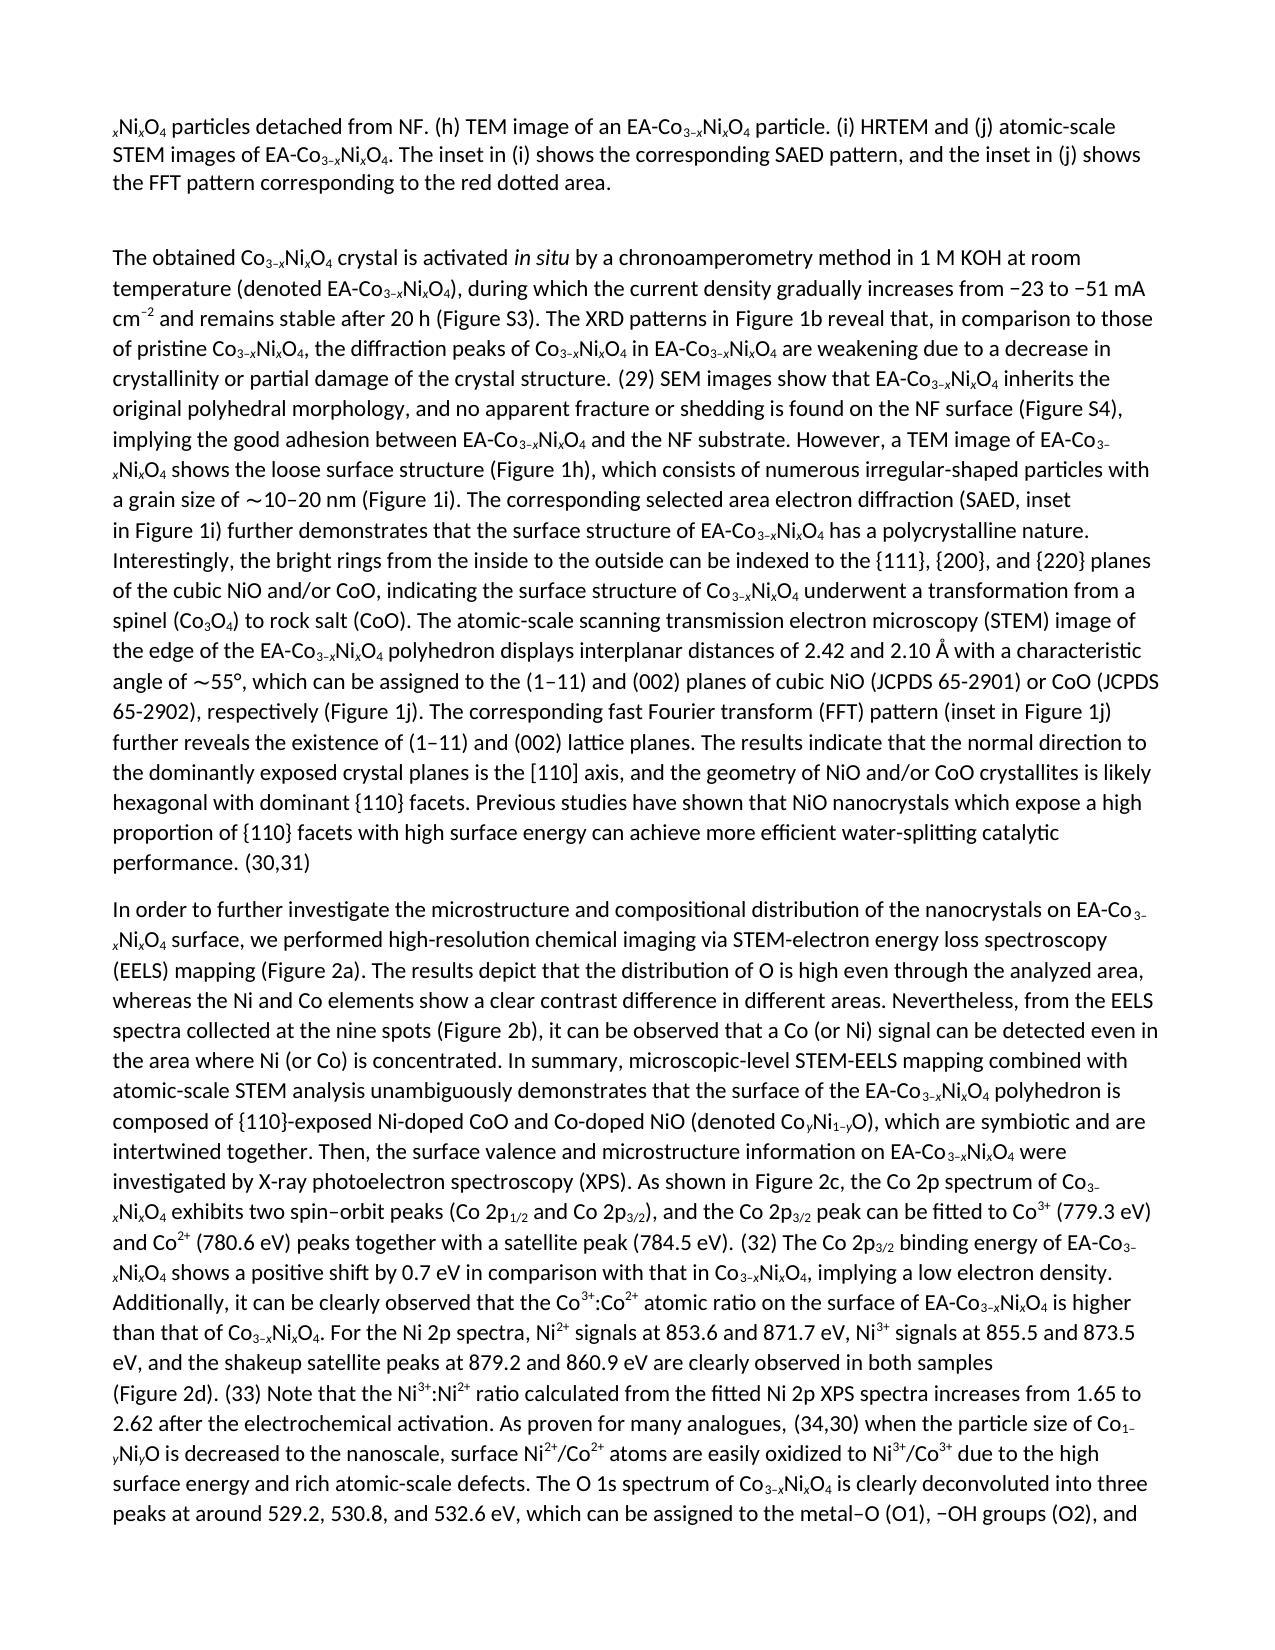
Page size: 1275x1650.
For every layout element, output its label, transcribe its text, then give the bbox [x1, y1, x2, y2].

text The obtained Co3–xNixO4 crystal is activated in situ by a chronoamperometry method in 1 M KOH at room temperature (denoted EA-Co3–xNixO4), during which the current density gradually increases from −23 to −51 mA cm–2 and remains stable after 20 h (Figure S3). The XRD patterns in Figure 1b reveal that, in comparison to those of pristine Co3–xNixO4, the diffraction peaks of Co3–xNixO4 in EA-Co3–xNixO4 are weakening due to a decrease in crystallinity or partial damage of the crystal structure. (29) SEM images show that EA-Co3–xNixO4 inherits the original polyhedral morphology, and no apparent fracture or shedding is found on the NF surface (Figure S4), implying the good adhesion between EA-Co3–xNixO4 and the NF substrate. However, a TEM image of EA-Co3–xNixO4 shows the loose surface structure (Figure 1h), which consists of numerous irregular-shaped particles with a grain size of ∼10–20 nm (Figure 1i). The corresponding selected area electron diffraction (SAED, inset in Figure 1i) further demonstrates that the surface structure of EA-Co3–xNixO4 has a polycrystalline nature. Interestingly, the bright rings from the inside to the outside can be indexed to the {111}, {200}, and {220} planes of the cubic NiO and/or CoO, indicating the surface structure of Co3–xNixO4 underwent a transformation from a spinel (Co3O4) to rock salt (CoO). The atomic-scale scanning transmission electron microscopy (STEM) image of the edge of the EA-Co3–xNixO4 polyhedron displays interplanar distances of 2.42 and 2.10 Å with a characteristic angle of ∼55°, which can be assigned to the (1–11) and (002) planes of cubic NiO (JCPDS 65-2901) or CoO (JCPDS 65-2902), respectively (Figure 1j). The corresponding fast Fourier transform (FFT) pattern (inset in Figure 1j) further reveals the existence of (1–11) and (002) lattice planes. The results indicate that the normal direction to the dominantly exposed crystal planes is the [110] axis, and the geometry of NiO and/or CoO crystallites is likely hexagonal with dominant {110} facets. Previous studies have shown that NiO nanocrystals which expose a high proportion of {110} facets with high surface energy can achieve more efficient water-splitting catalytic performance. (30,31) [112, 243, 1162, 876]
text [112, 112, 1162, 197]
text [112, 895, 1162, 1527]
